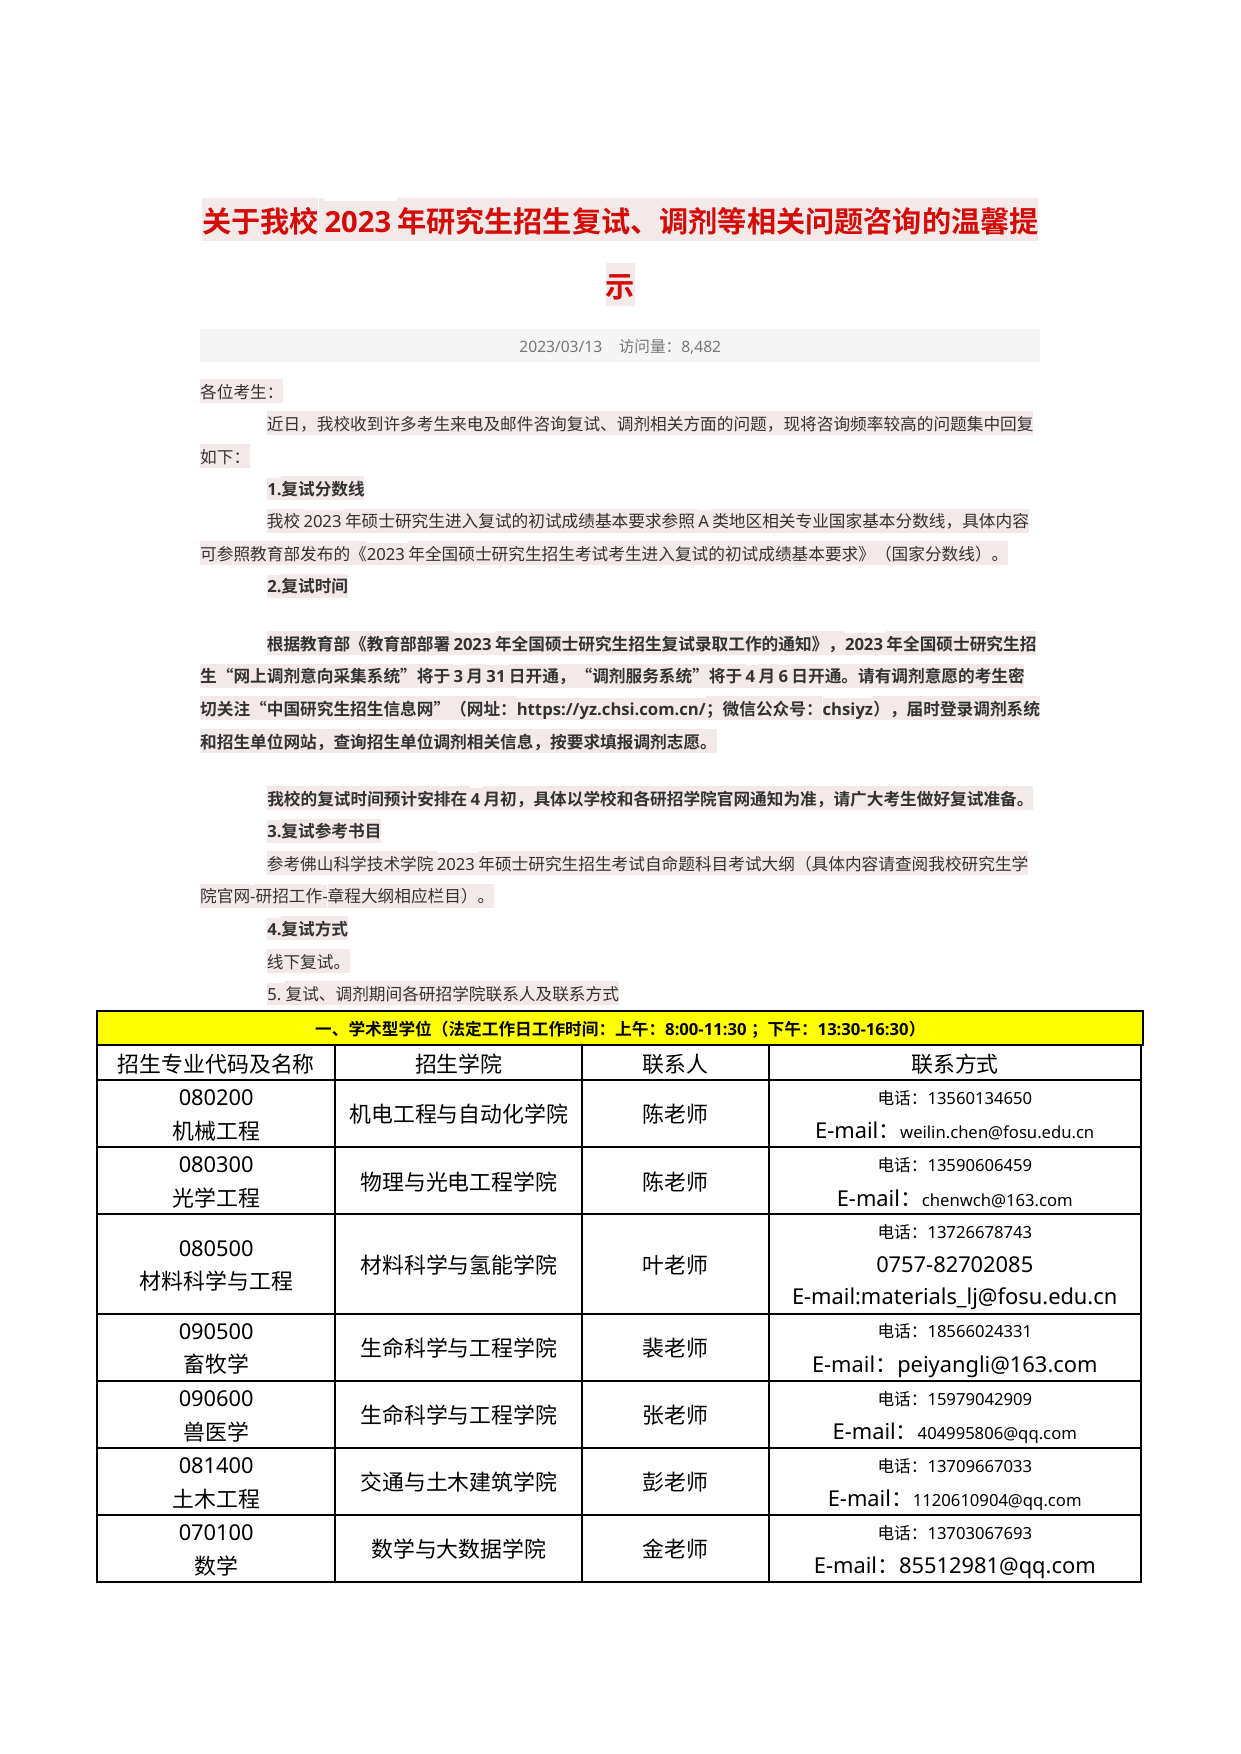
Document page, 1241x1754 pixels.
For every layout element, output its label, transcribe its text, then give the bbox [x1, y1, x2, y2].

table_cell 090500 畜牧学 [98, 1315, 334, 1379]
text 5. 复试、调剂期间各研招学院联系人及联系方式 [200, 977, 1040, 1009]
table_cell 电话：13590606459 E-mail：chenwch@163.com [770, 1148, 1140, 1213]
table_cell 招生学院 [336, 1046, 581, 1079]
table_cell 电话：13709667033 E-mail：1120610904@qq.com [770, 1449, 1140, 1514]
text 2023/03/13 访问量：8,482 [200, 329, 1040, 362]
table_cell 电话：18566024331 E-mail：peiyangli@163.com [770, 1315, 1140, 1379]
table_cell 机电工程与自动化学院 [336, 1081, 581, 1146]
table_cell 生命科学与工程学院 [336, 1382, 581, 1447]
table_cell 陈老师 [583, 1081, 768, 1146]
table_cell 数学与大数据学院 [336, 1516, 581, 1581]
table_cell 交通与土木建筑学院 [336, 1449, 581, 1514]
table_cell 080200 机械工程 [98, 1081, 334, 1146]
table_cell 070100 数学 [98, 1516, 334, 1581]
table_cell 电话：13560134650 E-mail：weilin.chen@fosu.edu.cn [770, 1081, 1140, 1146]
table_cell 叶老师 [583, 1215, 768, 1312]
text 4.复试方式 [200, 912, 1040, 944]
table_header 一、学术型学位（法定工作日工作时间：上午：8:00-11:30 ；下午：13:30-16:30） [98, 1012, 1142, 1044]
table_cell 金老师 [583, 1516, 768, 1581]
text 我校的复试时间预计安排在4月初，具体以学校和各研招学院官网通知为准，请广大考生做好复试准备。 [200, 782, 1040, 814]
table_cell 电话：13703067693 E-mail：85512981@qq.com [770, 1516, 1140, 1581]
subtitle 根据教育部《教育部部署2023年全国硕士研究生招生复试录取工作的通知》，2023年全国硕士研究生招生“网上调剂意向采集系统”将于3月31日开通，“调剂服务系统”将于4月6日开通。请有调剂意愿的考生密切关注“中国研究生招生信息网”（网址：https://yz.chsi.com.cn/；微信公众号：chsiyz），届时登录调剂系统和招生单位网站，查询招生单位调剂相关信息，按要求填报调剂志愿。 [200, 627, 1040, 757]
table_cell 生命科学与工程学院 [336, 1315, 581, 1379]
table_cell 物理与光电工程学院 [336, 1148, 581, 1213]
text 1.复试分数线 [200, 472, 1040, 504]
table_cell 090600 兽医学 [98, 1382, 334, 1447]
text 我校2023年硕士研究生进入复试的初试成绩基本要求参照A类地区相关专业国家基本分数线，具体内容可参照教育部发布的《2023年全国硕士研究生招生考试考生进入复试的初试成绩基本要求》（国家分数线）。 [200, 504, 1040, 569]
table_cell 陈老师 [583, 1148, 768, 1213]
text 3.复试参考书目 [200, 814, 1040, 847]
table_cell 材料科学与氢能学院 [336, 1215, 581, 1312]
subtitle 关于我校2023年研究生招生复试、调剂等相关问题咨询的温馨提示 [187, 187, 1053, 317]
text 2.复试时间 [200, 569, 1040, 602]
table_cell 彭老师 [583, 1449, 768, 1514]
table_cell 张老师 [583, 1382, 768, 1447]
table_cell 081400 土木工程 [98, 1449, 334, 1514]
table_cell 080300 光学工程 [98, 1148, 334, 1213]
table_cell 电话：13726678743 0757-82702085 E-mail:materials_lj@fosu.edu.cn [770, 1215, 1140, 1312]
table_cell 招生专业代码及名称 [98, 1046, 334, 1079]
table_cell 联系人 [583, 1046, 768, 1079]
table_cell 电话：15979042909 E-mail：404995806@qq.com [770, 1382, 1140, 1447]
text 近日，我校收到许多考生来电及邮件咨询复试、调剂相关方面的问题，现将咨询频率较高的问题集中回复如下： [200, 407, 1040, 472]
text 参考佛山科学技术学院2023年硕士研究生招生考试自命题科目考试大纲（具体内容请查阅我校研究生学院官网-研招工作-章程大纲相应栏目）。 [200, 847, 1040, 912]
table_cell 联系方式 [770, 1046, 1140, 1079]
table_cell 裴老师 [583, 1315, 768, 1379]
text 线下复试。 [200, 944, 1040, 977]
table_cell 080500 材料科学与工程 [98, 1215, 334, 1312]
text 各位考生： [200, 374, 1040, 407]
